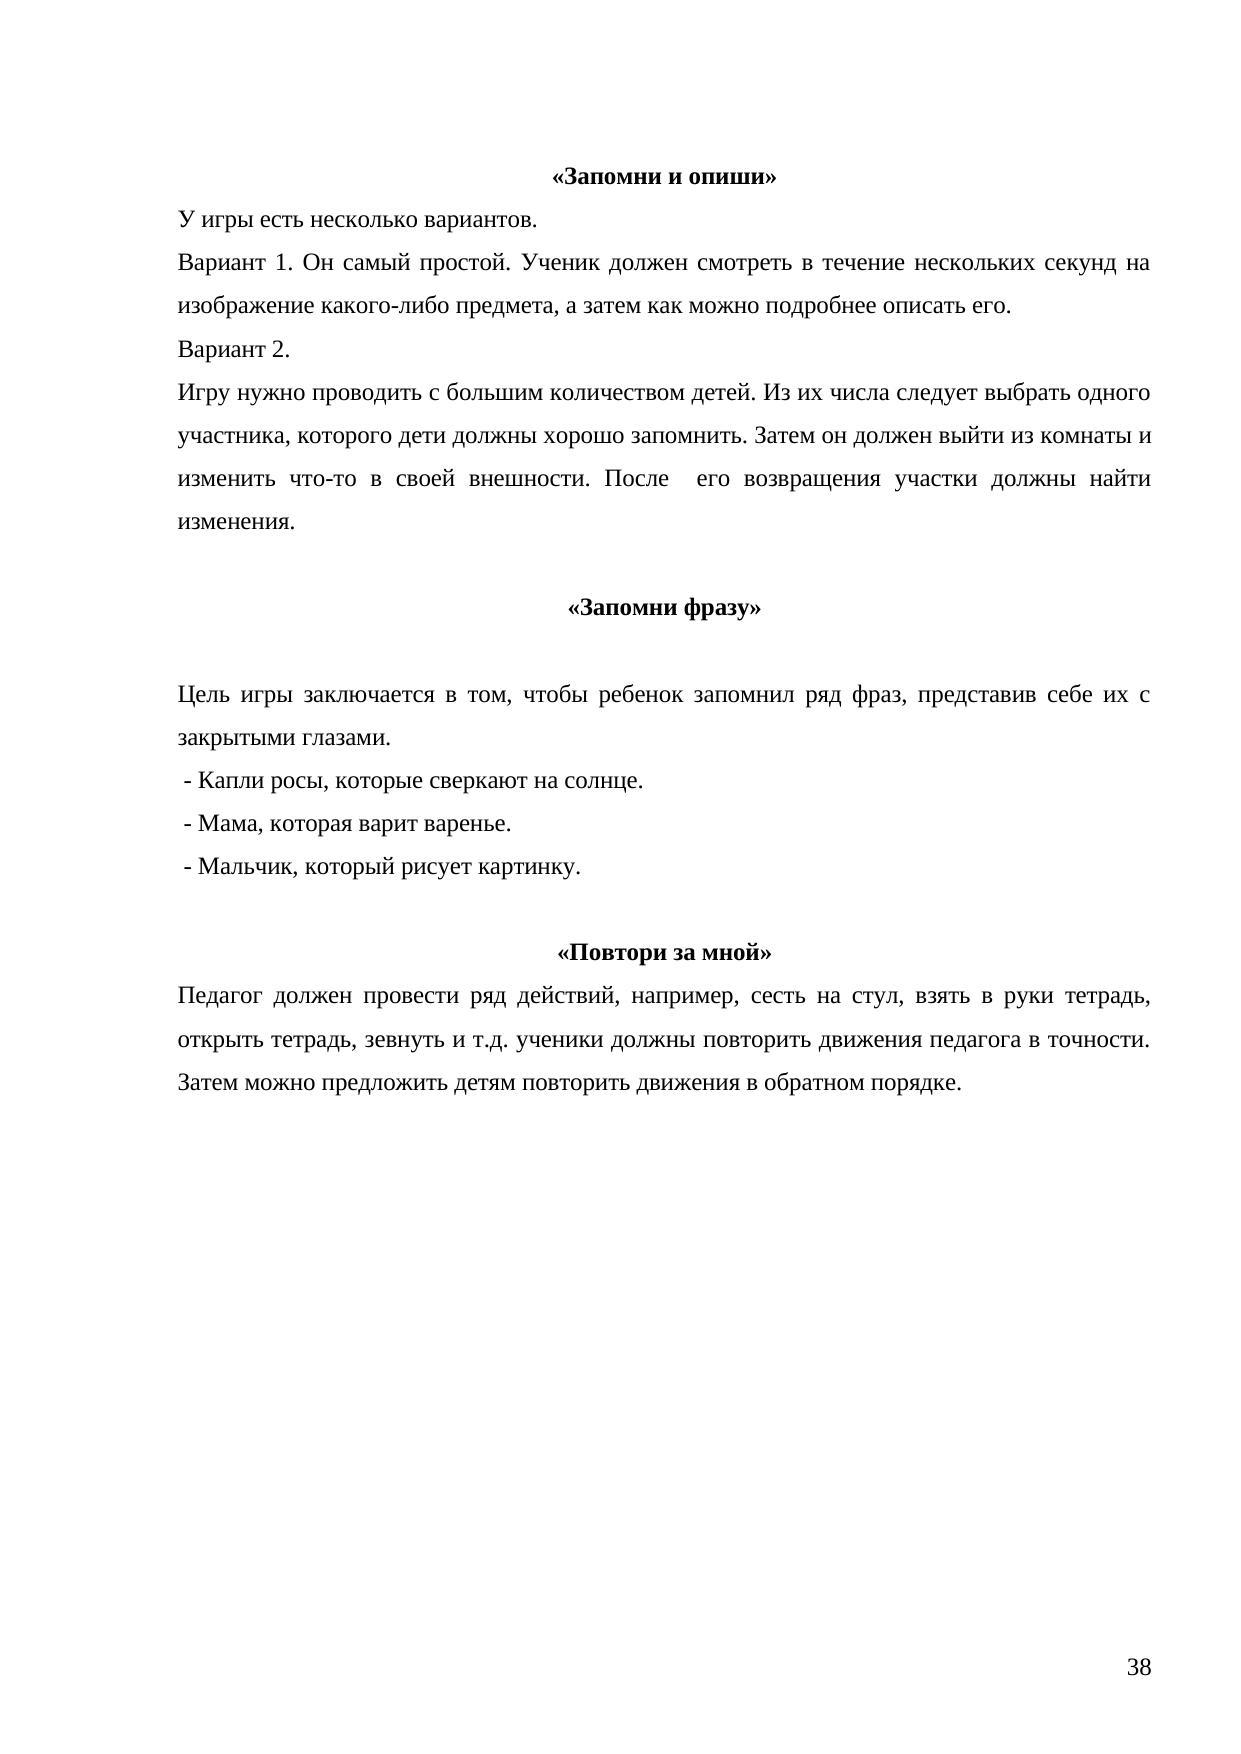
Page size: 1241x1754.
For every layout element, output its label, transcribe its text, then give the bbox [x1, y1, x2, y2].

text Педагог должен провести ряд действий, например, сесть на стул, взять в руки тетрадь, открыть тетрадь, зевнуть и т.д. ученики должны повторить движения педагога в точности. Затем можно предложить детям повторить движения в обратном порядке. [177, 981, 1152, 1096]
text - Капли росы, которые сверкают на солнце. [177, 765, 1152, 794]
text «Повтори за мной» [177, 937, 1152, 966]
text Вариант 1. Он самый простой. Ученик должен смотреть в течение нескольких секунд на изображение какого-либо предмета, а затем как можно подробнее описать его. [177, 247, 1152, 319]
text У игры есть несколько вариантов. [177, 204, 1152, 233]
text Вариант 2. [177, 334, 1152, 362]
text - Мальчик, который рисует картинку. [177, 851, 1152, 880]
text «Запомни и опиши» [177, 161, 1152, 190]
text Цель игры заключается в том, чтобы ребенок запомнил ряд фраз, представив себе их с закрытыми глазами. [177, 679, 1152, 751]
text - Мама, которая варит варенье. [177, 808, 1152, 837]
text «Запомни фразу» [177, 592, 1152, 621]
text Игру нужно проводить с большим количеством детей. Из их числа следует выбрать одного участника, которого дети должны хорошо запомнить. Затем он должен выйти из комнаты и изменить что-то в своей внешности. После его возвращения участки должны найти изменения. [177, 377, 1152, 535]
